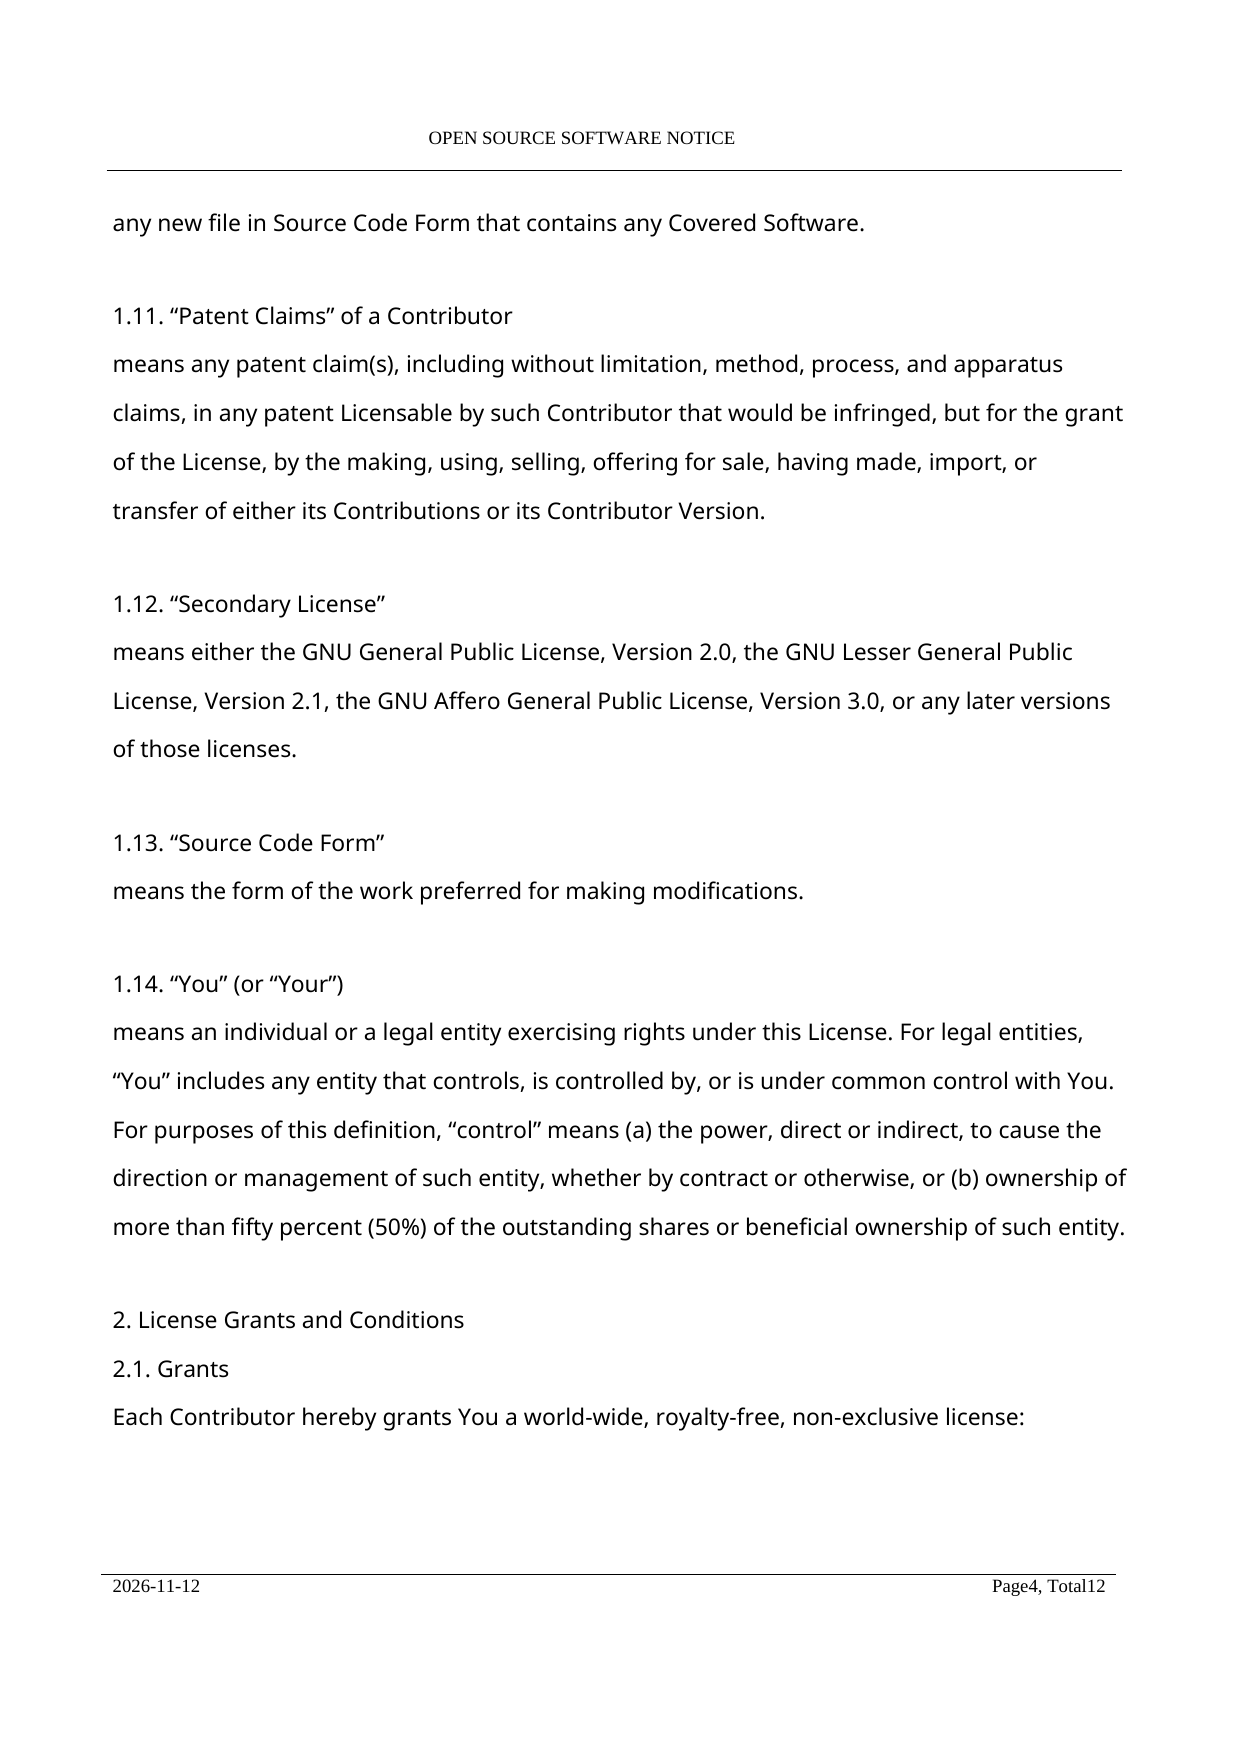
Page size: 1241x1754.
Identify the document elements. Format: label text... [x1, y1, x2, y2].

text 2. License Grants and Conditions [112, 1304, 1128, 1336]
text any new file in Source Code Form that contains any Covered Software. [112, 206, 1128, 239]
text 1.13. “Source Code Form” [112, 826, 1128, 858]
text 2.1. Grants [112, 1352, 1128, 1384]
text 1.11. “Patent Claims” of a Contributor [112, 299, 1128, 332]
text means any patent claim(s), including without limitation, method, process, and apparatus claims, in any patent Licensable by such Contributor that would be infringed, but for the grant of the License, by the making, using, selling, offering for sale, having made, import, or transfer of either its Contributions or its Contributor Version. [112, 348, 1128, 526]
text 1.12. “Secondary License” [112, 587, 1128, 620]
text means an individual or a legal entity exercising rights under this License. For legal entities, “You” includes any entity that controls, is controlled by, or is under common control with You. For purposes of this definition, “control” means (a) the power, direct or indirect, to cause the direction or management of such entity, whether by contract or otherwise, or (b) ownership of more than fifty percent (50%) of the outstanding shares or beneficial ownership of such entity. [112, 1016, 1128, 1243]
text Each Contributor hereby grants You a world-wide, royalty-free, non-exclusive license: [112, 1400, 1128, 1432]
text means the form of the work preferred for making modifications. [112, 874, 1128, 907]
text 1.14. “You” (or “Your”) [112, 967, 1128, 1000]
text means either the GNU General Public License, Version 2.0, the GNU Lesser General Public License, Version 2.1, the GNU Affero General Public License, Version 3.0, or any later versions of those licenses. [112, 635, 1128, 765]
